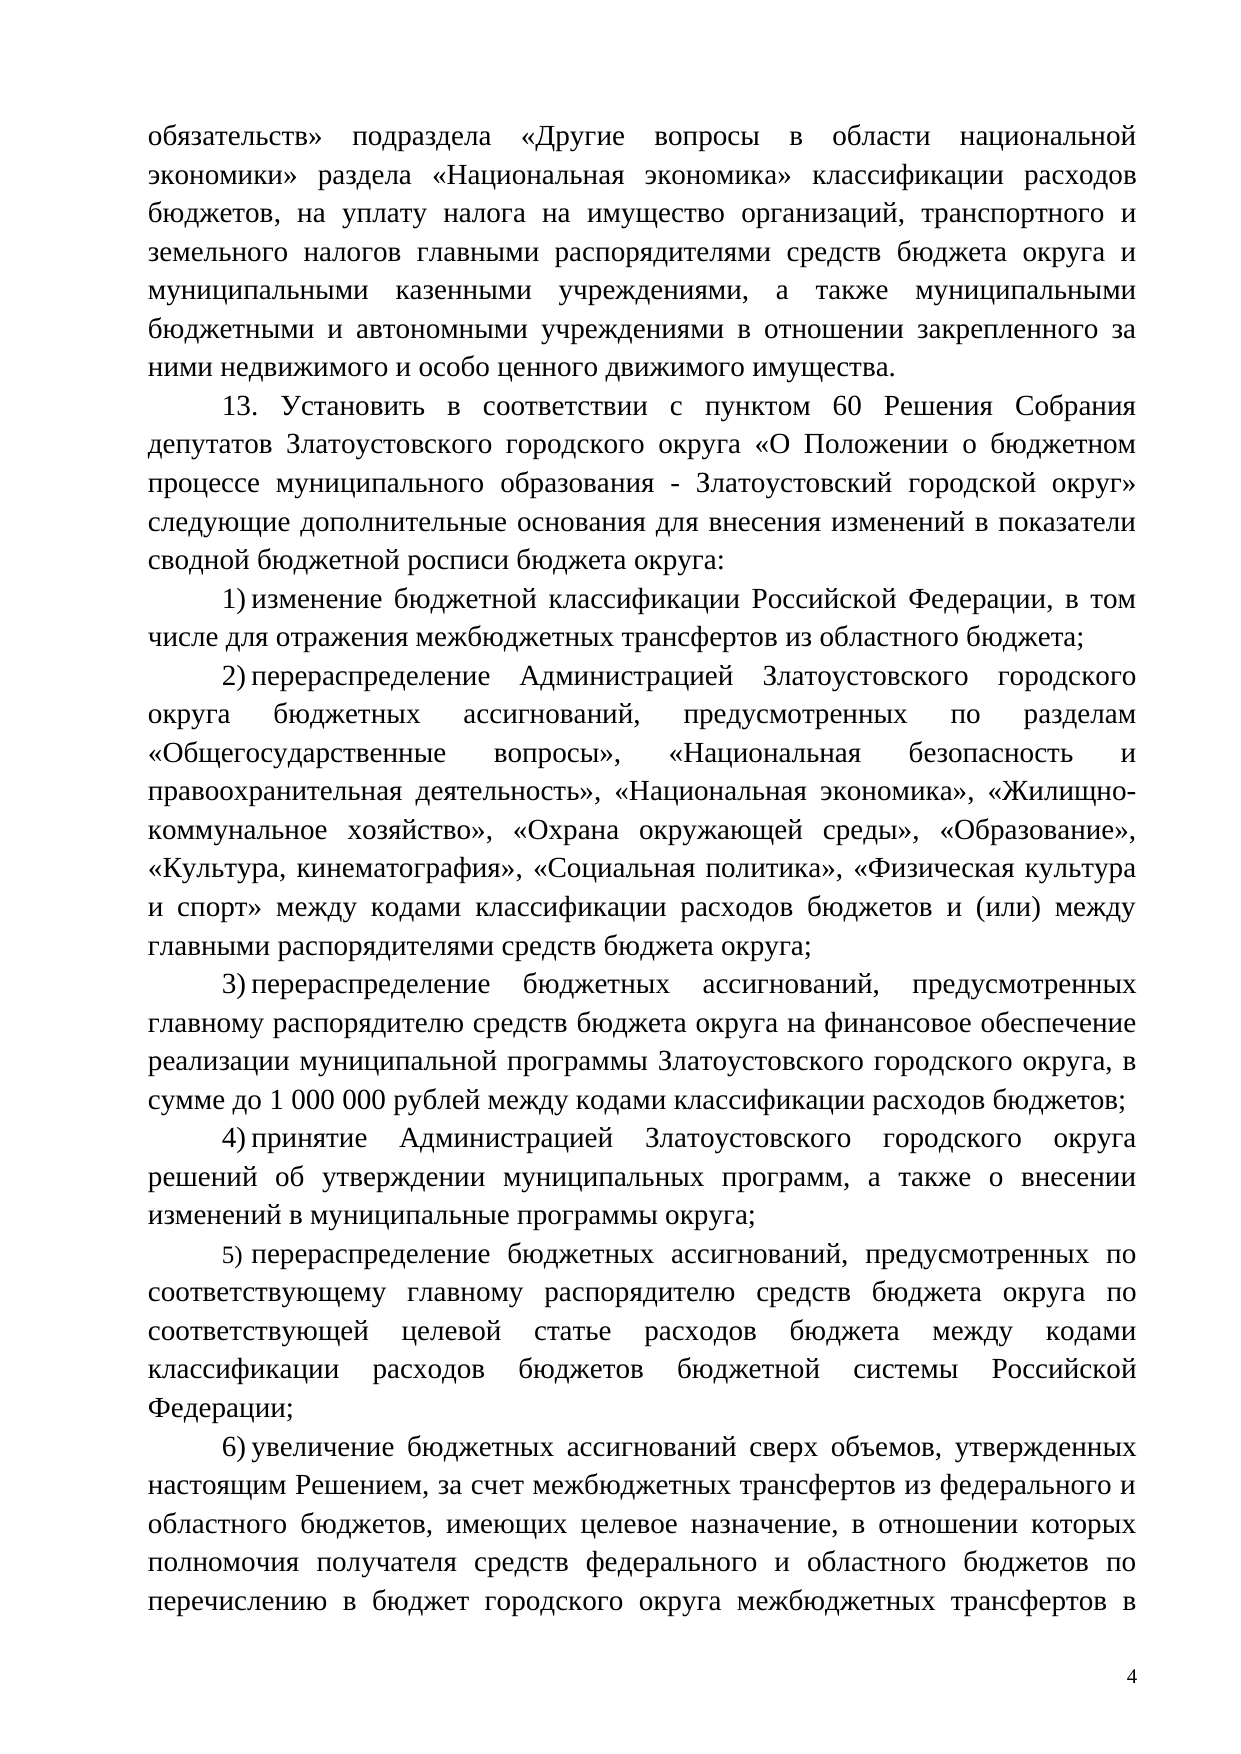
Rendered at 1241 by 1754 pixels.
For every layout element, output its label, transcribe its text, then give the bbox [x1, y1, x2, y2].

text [148, 118, 1137, 383]
list изменение бюджетной классификации Российской Федерации, в том числе для отражения межбюджетных трансфертов из областного бюджета; [148, 581, 1137, 653]
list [148, 1429, 1137, 1616]
list перераспределение Администрацией Златоустовского городского округа бюджетных ассигнований, предусмотренных по разделам «Общегосударственные вопросы», «Национальная безопасность и правоохранительная деятельность», «Национальная экономика», «Жилищно-коммунальное хозяйство», «Охрана окружающей среды», «Образование», «Культура, кинематография», «Социальная политика», «Физическая культура и спорт» между кодами классификации расходов бюджетов и (или) между главными распорядителями средств бюджета округа; [148, 658, 1137, 961]
text 13. Установить в соответствии с пунктом 60 Решения Собрания депутатов Златоустовского городского округа «О Положении о бюджетном процессе муниципального образования - Златоустовский городской округ» следующие дополнительные основания для внесения изменений в показатели сводной бюджетной росписи бюджета округа: [148, 388, 1137, 576]
list перераспределение бюджетных ассигнований, предусмотренных главному распорядителю средств бюджета округа на финансовое обеспечение реализации муниципальной программы Златоустовского городского округа, в сумме до 1 000 000 рублей между кодами классификации расходов бюджетов; [148, 966, 1137, 1115]
list принятие Администрацией Златоустовского городского округа решений об утверждении муниципальных программ, а также о внесении изменений в муниципальные программы округа; [148, 1120, 1137, 1231]
list перераспределение бюджетных ассигнований, предусмотренных по соответствующему главному распорядителю средств бюджета округа по соответствующей целевой статье расходов бюджета между кодами классификации расходов бюджетов бюджетной системы Российской Федерации; [148, 1236, 1137, 1424]
